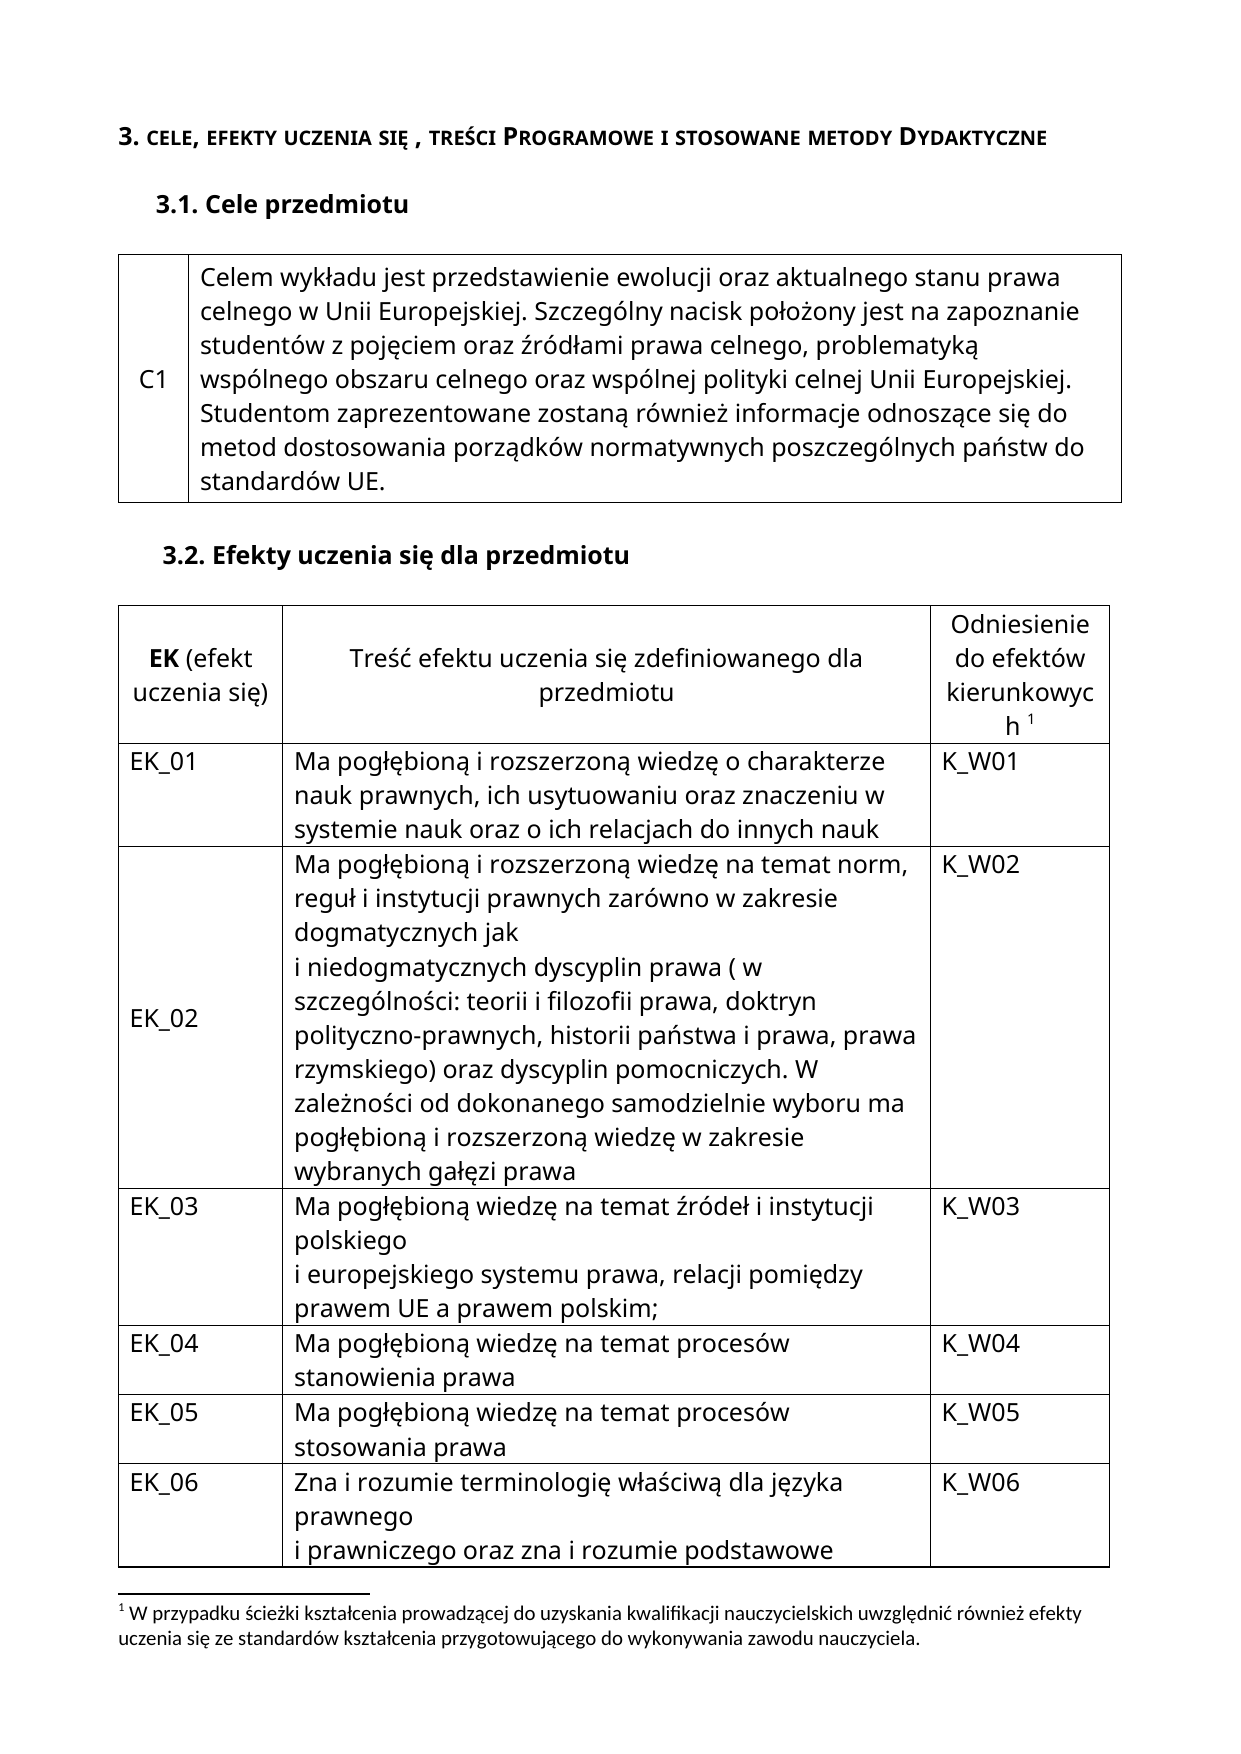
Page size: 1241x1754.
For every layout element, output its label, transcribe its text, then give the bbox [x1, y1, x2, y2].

table_header EK (efekt uczenia się) [119, 606, 282, 743]
table_cell Ma pogłębioną wiedzę na temat procesów stanowienia prawa [283, 1326, 930, 1394]
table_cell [283, 1464, 930, 1566]
text 3.1. Cele przedmiotu [156, 186, 1122, 220]
table_cell [119, 1464, 282, 1566]
table_cell [119, 847, 282, 1188]
table_cell K_W02 [931, 847, 1109, 1188]
table_cell Ma pogłębioną wiedzę na temat źródeł i instytucji polskiego i europejskiego systemu prawa, relacji pomiędzy prawem UE a prawem polskim; [283, 1189, 930, 1325]
table_header C1 [119, 255, 188, 502]
table_cell [931, 1395, 1109, 1463]
table_cell [119, 744, 282, 846]
table_cell [119, 1326, 282, 1394]
table_cell [119, 1189, 282, 1325]
text 3. cele, efekty uczenia się , treści Programowe i stosowane metody Dydaktyczne [118, 118, 1122, 152]
table_cell K_W01 [931, 744, 1109, 846]
table_cell Ma pogłębioną i rozszerzoną wiedzę o charakterze nauk prawnych, ich usytuowaniu oraz znaczeniu w systemie nauk oraz o ich relacjach do innych nauk [283, 744, 930, 846]
table_cell [931, 1326, 1109, 1394]
text 3.2. Efekty uczenia się dla przedmiotu [162, 537, 1122, 571]
table_cell [119, 1395, 282, 1463]
table_cell Ma pogłębioną i rozszerzoną wiedzę na temat norm, reguł i instytucji prawnych zarówno w zakresie dogmatycznych jak i niedogmatycznych dyscyplin prawa ( w szczególności: teorii i filozofii prawa, doktryn polityczno-prawnych, historii państwa i prawa, prawa rzymskiego) oraz dyscyplin pomocniczych. W zależności od dokonanego samodzielnie wyboru ma pogłębioną i rozszerzoną wiedzę w zakresie wybranych gałęzi prawa [283, 847, 930, 1188]
table_header Treść efektu uczenia się zdefiniowanego dla przedmiotu [283, 606, 930, 743]
table_header Odniesienie do efektów kierunkowych [931, 606, 1109, 743]
table_cell [931, 1189, 1109, 1325]
table_cell [931, 1464, 1109, 1566]
table_cell Ma pogłębioną wiedzę na temat procesów stosowania prawa [283, 1395, 930, 1463]
table_header Celem wykładu jest przedstawienie ewolucji oraz aktualnego stanu prawa celnego w Unii Europejskiej. Szczególny nacisk położony jest na zapoznanie studentów z pojęciem oraz źródłami prawa celnego, problematyką wspólnego obszaru celnego oraz wspólnej polityki celnej Unii Europejskiej. Studentom zaprezentowane zostaną również informacje odnoszące się do metod dostosowania porządków normatywnych poszczególnych państw do standardów UE. [189, 255, 1121, 502]
